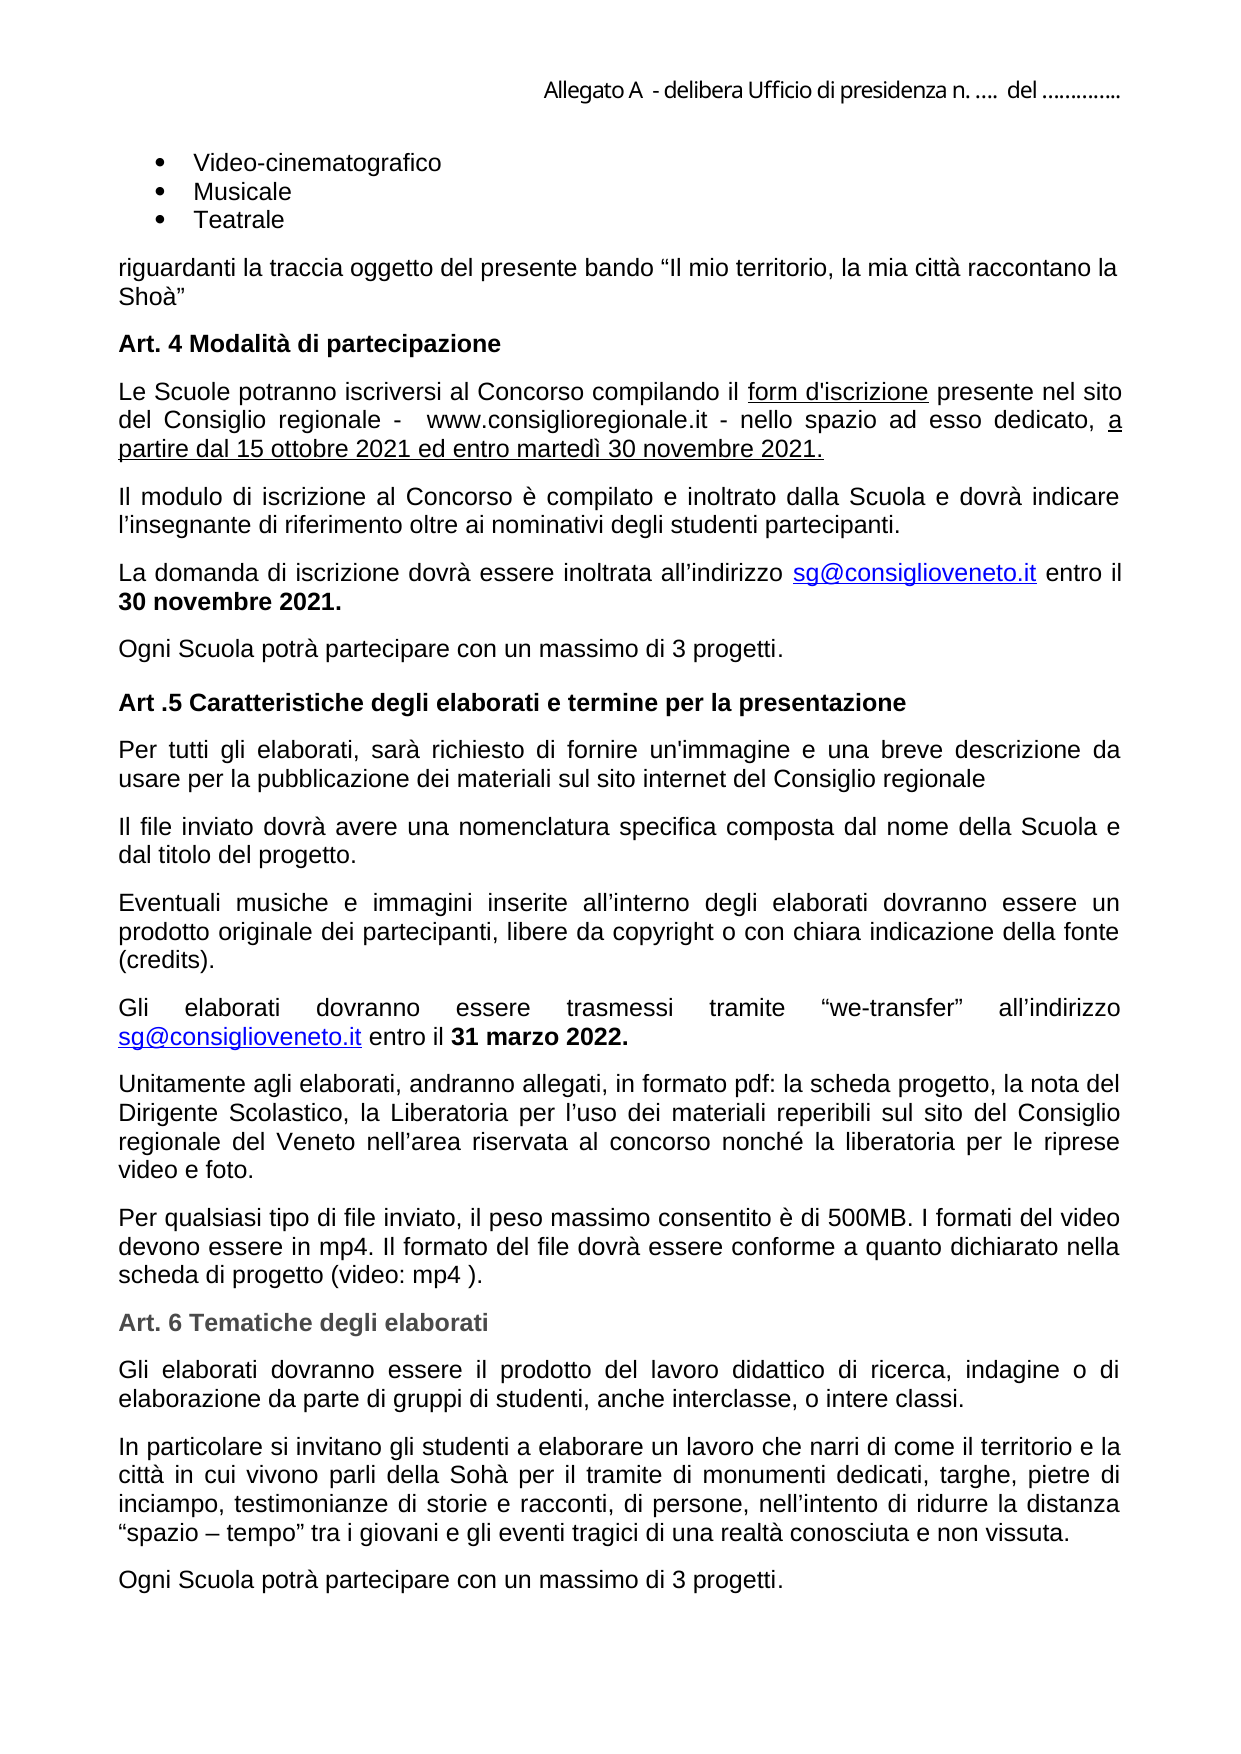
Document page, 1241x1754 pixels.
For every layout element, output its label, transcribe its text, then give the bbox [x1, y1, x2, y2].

text Ogni Scuola potrà partecipare con un massimo di 3 progetti. [118, 634, 1122, 663]
text Il file inviato dovrà avere una nomenclatura specifica composta dal nome della Scuola e dal titolo del progetto. [118, 812, 1122, 869]
text Art. 4 Modalità di partecipazione [118, 329, 1122, 358]
list Teatrale [156, 205, 1122, 234]
list Video-cinematografico [156, 148, 1122, 176]
list Musicale [156, 176, 1122, 205]
text Per tutti gli elaborati, sarà richiesto di fornire un'immagine e una breve descrizione da usare per la pubblicazione dei materiali sul sito internet del Consiglio regionale [118, 735, 1122, 793]
text La domanda di iscrizione dovrà essere inoltrata all’indirizzo sg@consiglioveneto.it entro il 30 novembre 2021. [118, 558, 1122, 615]
text Gli elaborati dovranno essere trasmessi tramite “we-transfer” all’indirizzo sg@consiglioveneto.it entro il 31 marzo 2022. [118, 993, 1122, 1050]
text riguardanti la traccia oggetto del presente bando “Il mio territorio, la mia città raccontano la Shoà” [118, 253, 1122, 310]
text Art. 6 Tematiche degli elaborati [118, 1308, 1122, 1337]
text Unitamente agli elaborati, andranno allegati, in formato pdf: la scheda progetto, la nota del Dirigente Scolastico, la Liberatoria per l’uso dei materiali reperibili sul sito del Consiglio regionale del Veneto nell’area riservata al concorso nonché la liberatoria per le riprese video e foto. [118, 1069, 1122, 1184]
text Per qualsiasi tipo di file inviato, il peso massimo consentito è di 500MB. I formati del video devono essere in mp4. Il formato del file dovrà essere conforme a quanto dichiarato nella scheda di progetto (video: mp4 ). [118, 1203, 1122, 1289]
text Art .5 Caratteristiche degli elaborati e termine per la presentazione [118, 688, 1122, 717]
text In particolare si invitano gli studenti a elaborare un lavoro che narri di come il territorio e la città in cui vivono parli della Sohà per il tramite di monumenti dedicati, targhe, pietre di inciampo, testimonianze di storie e racconti, di persone, nell’intento di ridurre la distanza “spazio – tempo” tra i giovani e gli eventi tragici di una realtà conosciuta e non vissuta. [118, 1432, 1122, 1547]
text Le Scuole potranno iscriversi al Concorso compilando il form d'iscrizione presente nel sito del Consiglio regionale - www.consiglioregionale.it - nello spazio ad esso dedicato, a partire dal 15 ottobre 2021 ed entro martedì 30 novembre 2021. [118, 377, 1122, 463]
text Eventuali musiche e immagini inserite all’interno degli elaborati dovranno essere un prodotto originale dei partecipanti, libere da copyright o con chiara indicazione della fonte (credits). [118, 888, 1122, 974]
text Gli elaborati dovranno essere il prodotto del lavoro didattico di ricerca, indagine o di elaborazione da parte di gruppi di studenti, anche interclasse, o intere classi. [118, 1355, 1122, 1413]
text Ogni Scuola potrà partecipare con un massimo di 3 progetti. [118, 1565, 1122, 1594]
text Il modulo di iscrizione al Concorso è compilato e inoltrato dalla Scuola e dovrà indicare l’insegnante di riferimento oltre ai nominativi degli studenti partecipanti. [118, 482, 1122, 539]
